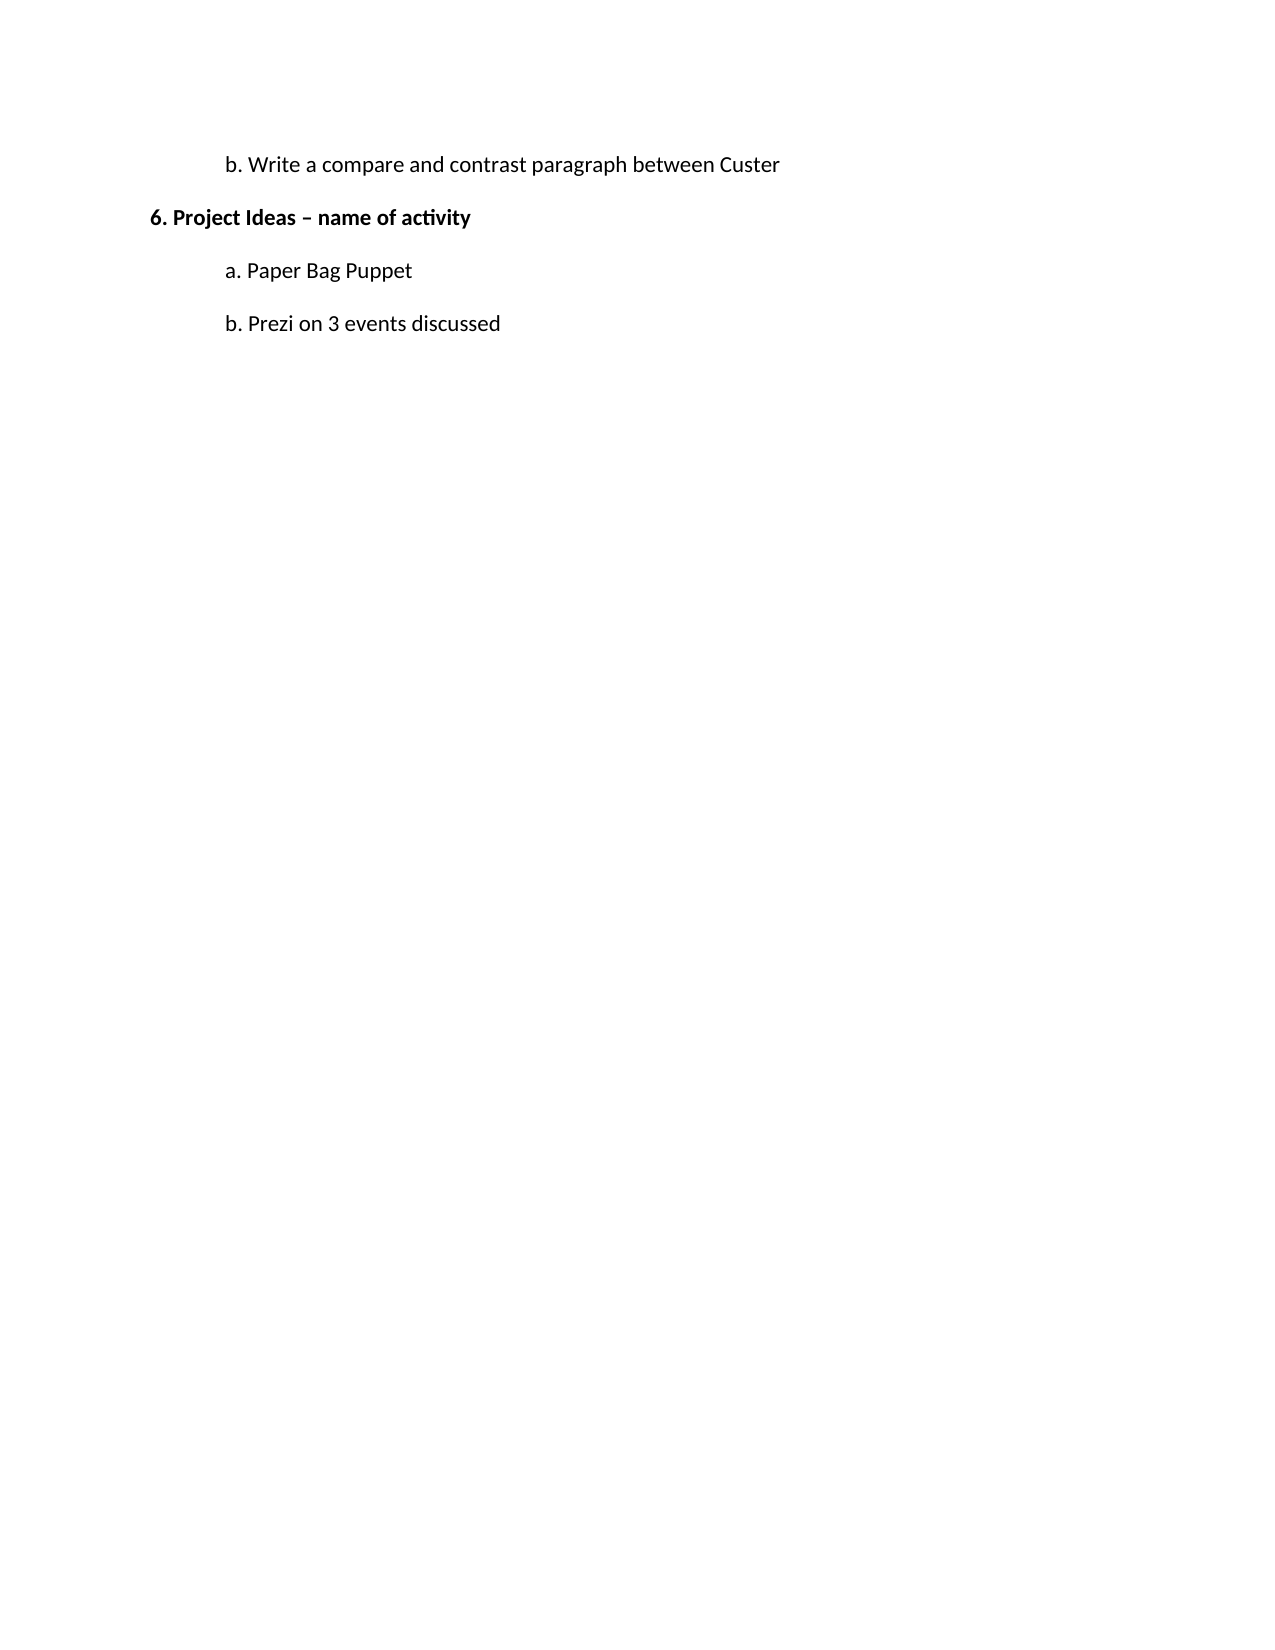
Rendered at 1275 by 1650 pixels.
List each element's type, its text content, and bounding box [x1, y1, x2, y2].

text b. Write a compare and contrast paragraph between Custer [150, 150, 1125, 178]
text b. Prezi on 3 events discussed [150, 309, 1125, 337]
text 6. Project Ideas – name of activity [150, 203, 1125, 231]
text a. Paper Bag Puppet [150, 256, 1125, 284]
